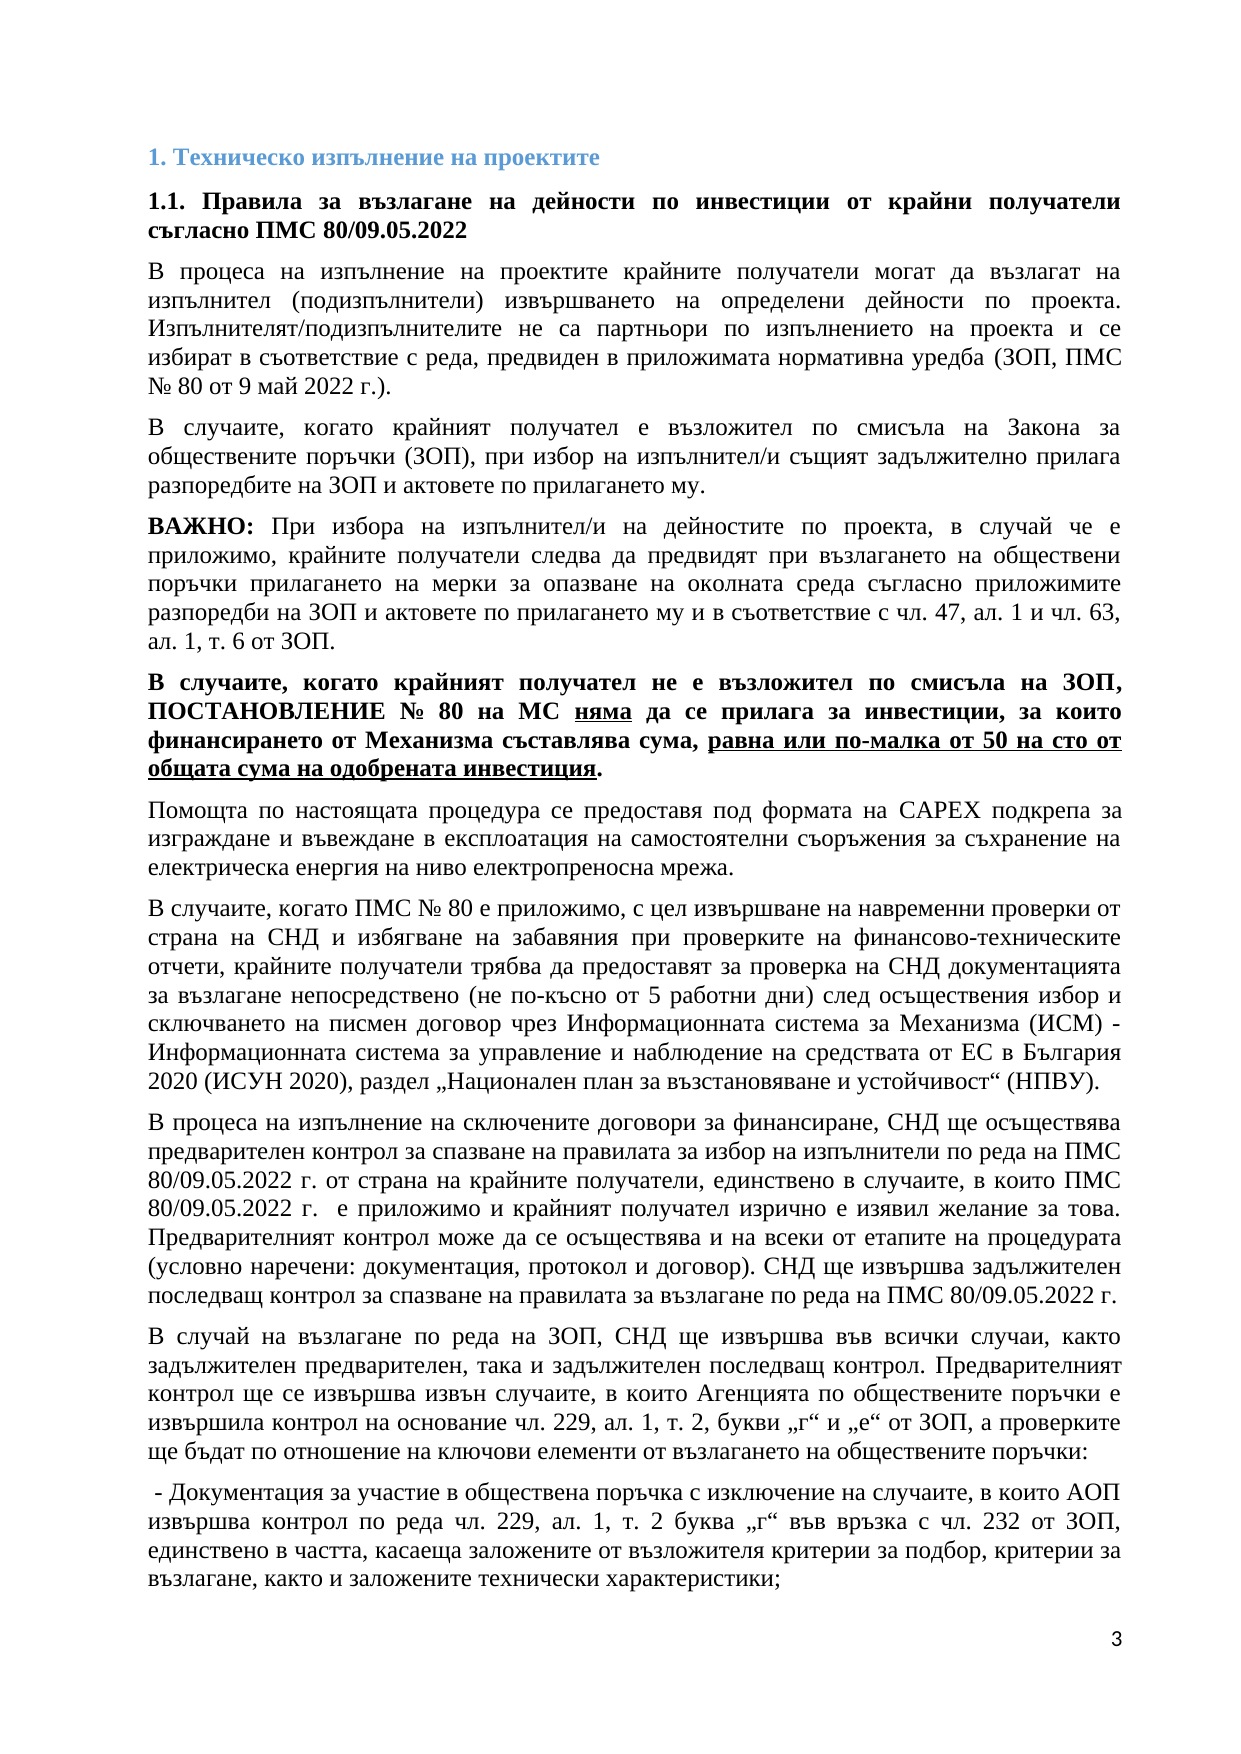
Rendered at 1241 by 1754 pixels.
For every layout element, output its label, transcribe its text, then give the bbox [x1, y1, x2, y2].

text 1.1. Правила за възлагане на дейности по инвестиции от крайни получатели съгласно ПМС 80/09.05.2022 [148, 186, 1122, 243]
text В процеса на изпълнение на сключените договори за финансиране, СНД ще осъществява предварителен контрол за спазване на правилата за избор на изпълнители по реда на ПМС 80/09.05.2022 г. от страна на крайните получатели, единствено в случаите, в които ПМС 80/09.05.2022 г. е приложимо и крайният получател изрично е изявил желание за това. Предварителният контрол може да се осъществява и на всеки от етапите на процедурата (условно наречени: документация, протокол и договор). СНД ще извършва задължителен последващ контрол за спазване на правилата за възлагане по реда на ПМС 80/09.05.2022 г. [148, 1107, 1122, 1308]
subtitle 1. Техническо изпълнение на проектите [148, 142, 1122, 171]
text - Документация за участие в обществена поръчка с изключение на случаите, в които АОП извършва контрол по реда чл. 229, ал. 1, т. 2 буква „г“ във връзка с чл. 232 от ЗОП, единствено в частта, касаеща заложените от възложителя критерии за подбор, критерии за възлагане, както и заложените технически характеристики; [148, 1477, 1122, 1592]
text В случаите, когато ПМС № 80 е приложимо, с цел извършване на навременни проверки от страна на СНД и избягване на забавяния при проверките на финансово-техническите отчети, крайните получатели трябва да предоставят за проверка на СНД документацията за възлагане непосредствено (не по-късно от 5 работни дни) след осъществения избор и сключването на писмен договор чрез Информационната система за Механизма (ИСМ) - Информационната система за управление и наблюдение на средствата от ЕС в България 2020 (ИСУН 2020), раздел „Национален план за възстановяване и устойчивост“ (НПВУ). [148, 893, 1122, 1095]
text В случаите, когато крайният получател не е възложител по смисъла на ЗОП, ПОСТАНОВЛЕНИЕ № 80 на МС няма да се прилага за инвестиции, за които финансирането от Механизма съставлява сума, равна или по-малка от 50 на сто от общата сума на одобрената инвестиция. [148, 667, 1122, 782]
text В случай на възлагане по реда на ЗОП, СНД ще извършва във всички случаи, както задължителен предварителен, така и задължителен последващ контрол. Предварителният контрол ще се извършва извън случаите, в които Агенцията по обществените поръчки е извършила контрол на основание чл. 229, ал. 1, т. 2, букви „г“ и „е“ от ЗОП, а проверките ще бъдат по отношение на ключови елементи от възлагането на обществените поръчки: [148, 1321, 1122, 1465]
text В процеса на изпълнение на проектите крайните получатели могат да възлагат на изпълнител (подизпълнители) извършването на определени дейности по проекта. Изпълнителят/подизпълнителите не са партньори по изпълнението на проекта и се избират в съответствие с реда, предвиден в приложимата нормативна уредба (ЗОП, ПМС № 80 от 9 май 2022 г.). [148, 256, 1122, 400]
text В случаите, когато крайният получател е възложител по смисъла на Закона за обществените поръчки (ЗОП), при избор на изпълнител/и същият задължително прилага разпоредбите на ЗОП и актовете по прилагането му. [148, 412, 1122, 498]
text ВАЖНО: При избора на изпълнител/и на дейностите по проекта, в случай че е приложимо, крайните получатели следва да предвидят при възлагането на обществени поръчки прилагането на мерки за опазване на околната среда съгласно приложимите разпоредби на ЗОП и актовете по прилагането му и в съответствие с чл. 47, ал. 1 и чл. 63, ал. 1, т. 6 от ЗОП. [148, 511, 1122, 655]
text Помощта по настоящата процедура се предоставя под формата на CAPEX подкрепа за изграждане и въвеждане в експлоатация на самостоятелни съоръжения за съхранение на електрическа енергия на ниво електропреносна мрежа. [148, 795, 1122, 881]
